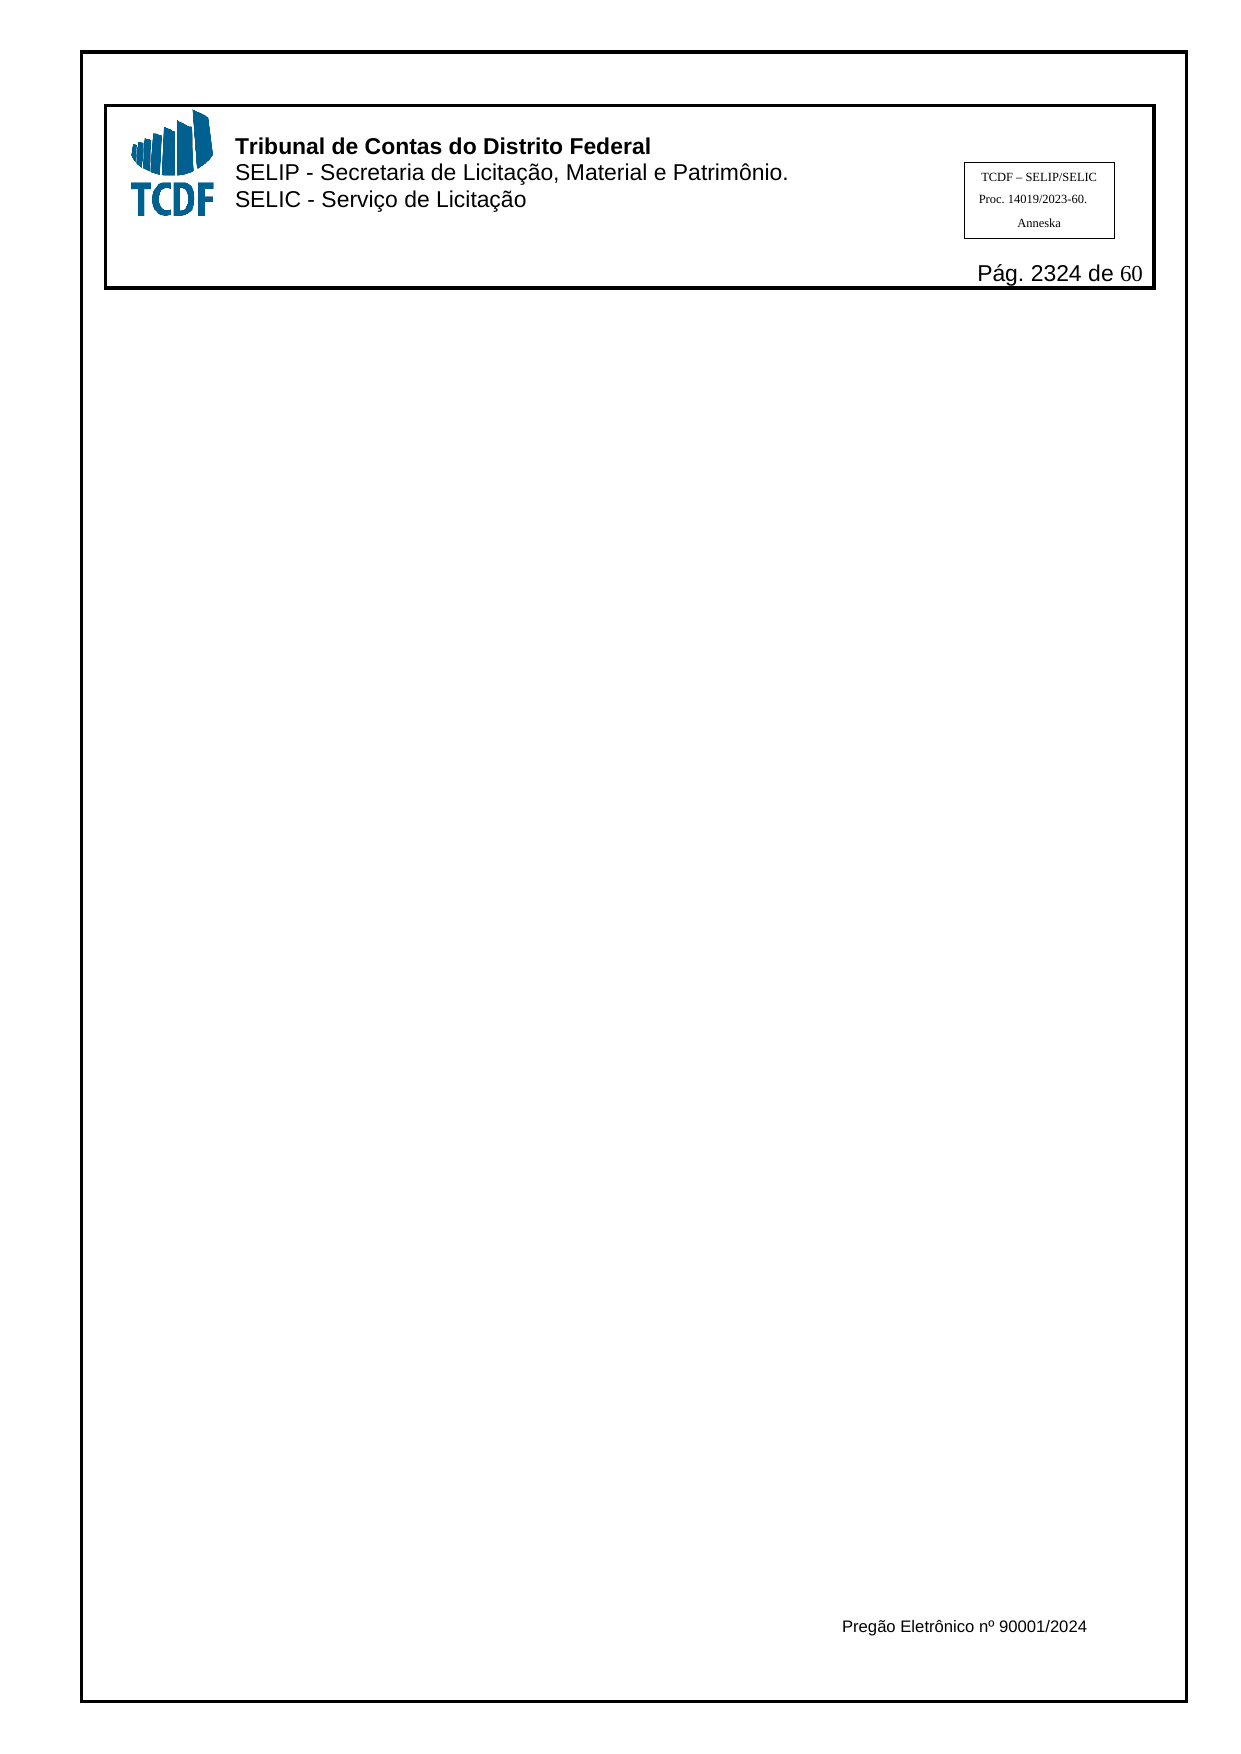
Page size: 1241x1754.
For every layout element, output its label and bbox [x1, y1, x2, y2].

picture [116, 107, 228, 218]
